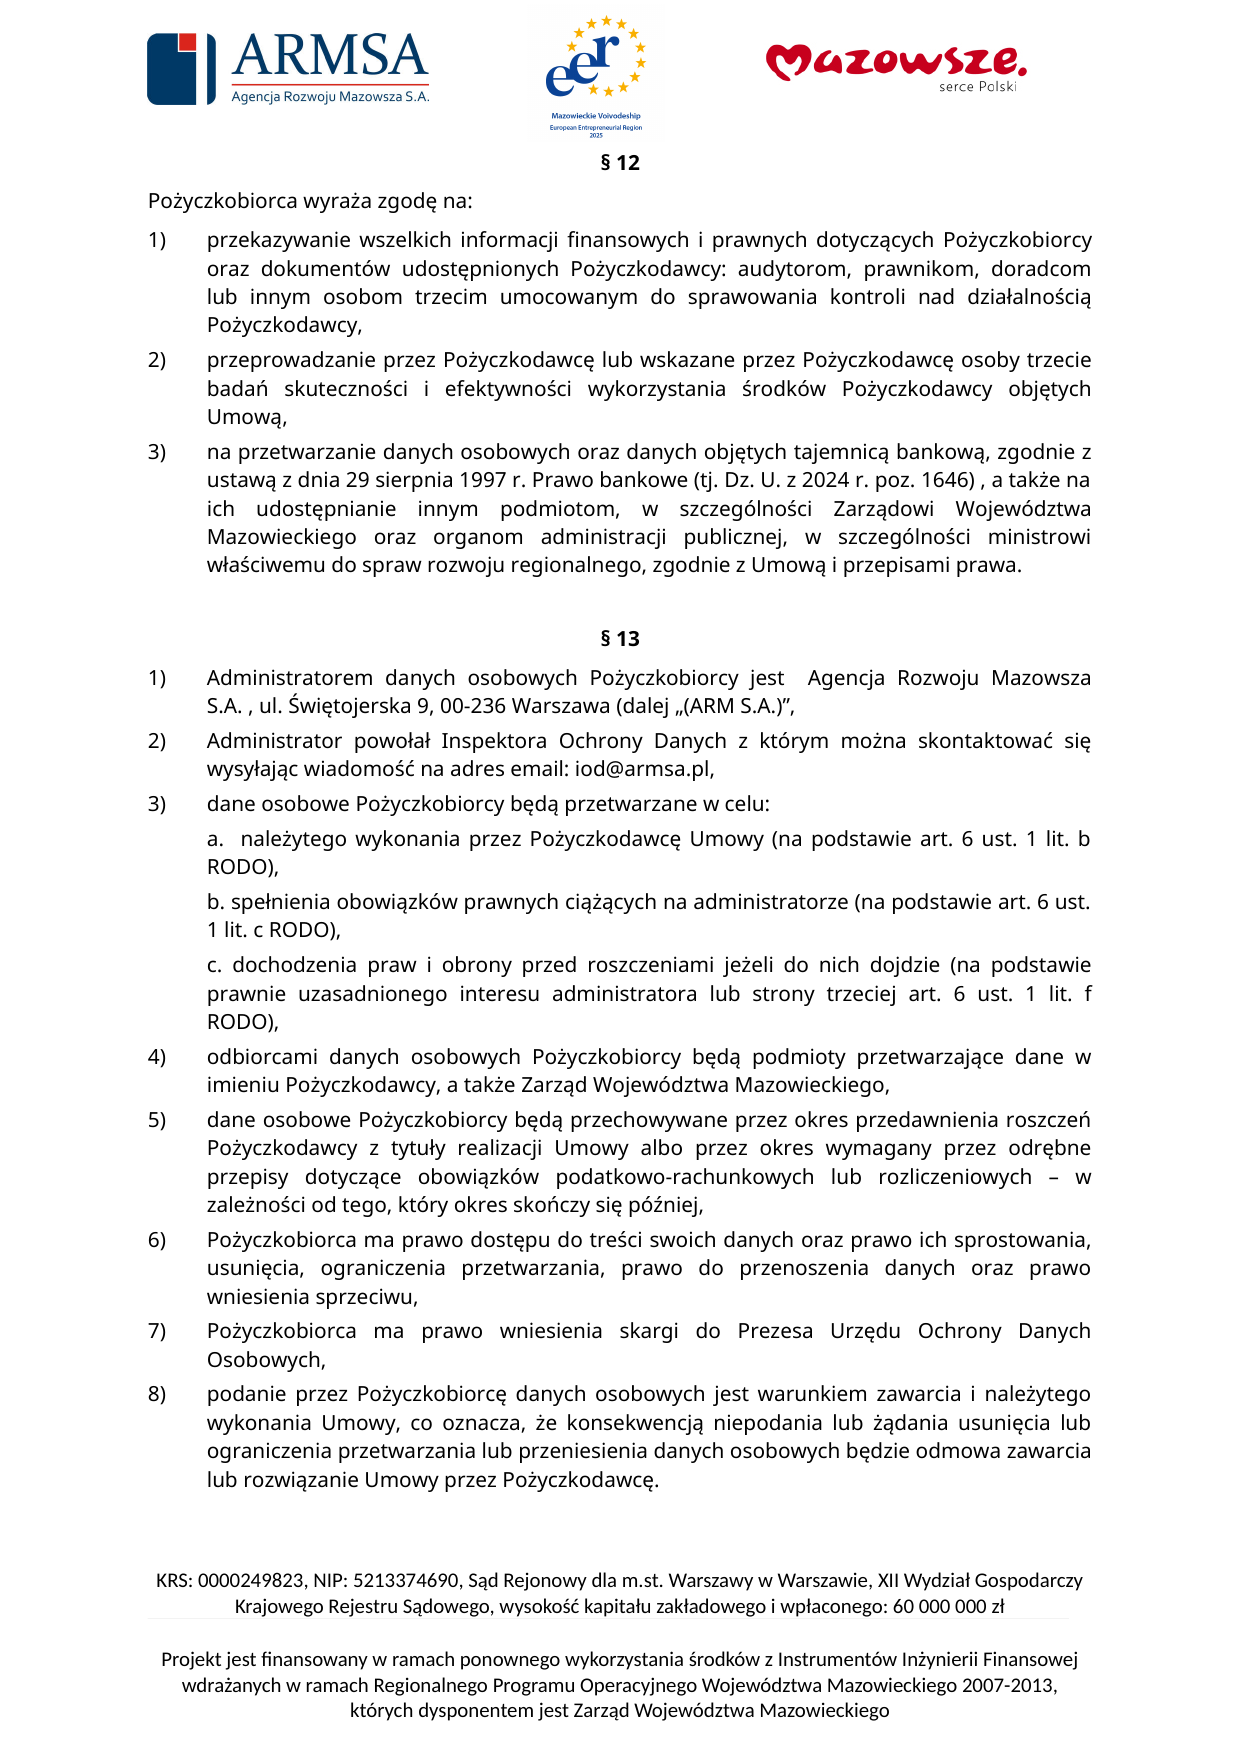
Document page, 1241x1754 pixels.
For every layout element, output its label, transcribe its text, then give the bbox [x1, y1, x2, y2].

list Pożyczkobiorca ma prawo wniesienia skargi do Prezesa Urzędu Ochrony Danych Osobowych, [148, 1316, 1093, 1373]
list dane osobowe Pożyczkobiorcy będą przechowywane przez okres przedawnienia roszczeń Pożyczkodawcy z tytuły realizacji Umowy albo przez okres wymagany przez odrębne przepisy dotyczące obowiązków podatkowo-rachunkowych lub rozliczeniowych – w zależności od tego, który okres skończy się później, [148, 1105, 1093, 1219]
list Pożyczkobiorca ma prawo dostępu do treści swoich danych oraz prawo ich sprostowania, usunięcia, ograniczenia przetwarzania, prawo do przenoszenia danych oraz prawo wniesienia sprzeciwu, [148, 1225, 1093, 1310]
picture [527, 4, 665, 142]
text c. dochodzenia praw i obrony przed roszczeniami jeżeli do nich dojdzie (na podstawie prawnie uzasadnionego interesu administratora lub strony trzeciej art. 6 ust. 1 lit. f RODO), [207, 950, 1093, 1036]
text a. należytego wykonania przez Pożyczkodawcę Umowy (na podstawie art. 6 ust. 1 lit. b RODO), [207, 824, 1093, 881]
picture [147, 33, 429, 105]
list przeprowadzanie przez Pożyczkodawcę lub wskazane przez Pożyczkodawcę osoby trzecie badań skuteczności i efektywności wykorzystania środków Pożyczkodawcy objętych Umową, [148, 345, 1093, 431]
list na przetwarzanie danych osobowych oraz danych objętych tajemnicą bankową, zgodnie z ustawą z dnia 29 sierpnia 1997 r. Prawo bankowe (tj. Dz. U. z 2024 r. poz. 1646) , a także na ich udostępnianie innym podmiotom, w szczególności Zarządowi Województwa Mazowieckiego oraz organom administracji publicznej, w szczególności ministrowi właściwemu do spraw rozwoju regionalnego, zgodnie z Umową i przepisami prawa. [148, 437, 1093, 579]
list podanie przez Pożyczkobiorcę danych osobowych jest warunkiem zawarcia i należytego wykonania Umowy, co oznacza, że konsekwencją niepodania lub żądania usunięcia lub ograniczenia przetwarzania lub przeniesienia danych osobowych będzie odmowa zawarcia lub rozwiązanie Umowy przez Pożyczkodawcę. [148, 1379, 1093, 1493]
picture [756, 28, 1036, 98]
text b. spełnienia obowiązków prawnych ciążących na administratorze (na podstawie art. 6 ust. 1 lit. c RODO), [207, 887, 1093, 944]
list Administratorem danych osobowych Pożyczkobiorcy jest Agencja Rozwoju Mazowsza S.A. , ul. Świętojerska 9, 00-236 Warszawa (dalej „(ARM S.A.)”, [148, 663, 1093, 720]
list Administrator powołał Inspektora Ochrony Danych z którym można skontaktować się wysyłając wiadomość na adres email: iod@armsa.pl, [148, 726, 1093, 783]
text § 13 [148, 624, 1093, 653]
list przekazywanie wszelkich informacji finansowych i prawnych dotyczących Pożyczkobiorcy oraz dokumentów udostępnionych Pożyczkodawcy: audytorom, prawnikom, doradcom lub innym osobom trzecim umocowanym do sprawowania kontroli nad działalnością Pożyczkodawcy, [148, 225, 1093, 339]
text § 12 [148, 148, 1093, 176]
list odbiorcami danych osobowych Pożyczkobiorcy będą podmioty przetwarzające dane w imieniu Pożyczkodawcy, a także Zarząd Województwa Mazowieckiego, [148, 1042, 1093, 1099]
text Pożyczkobiorca wyraża zgodę na: [148, 186, 1093, 215]
list dane osobowe Pożyczkobiorcy będą przetwarzane w celu: [148, 789, 1093, 818]
